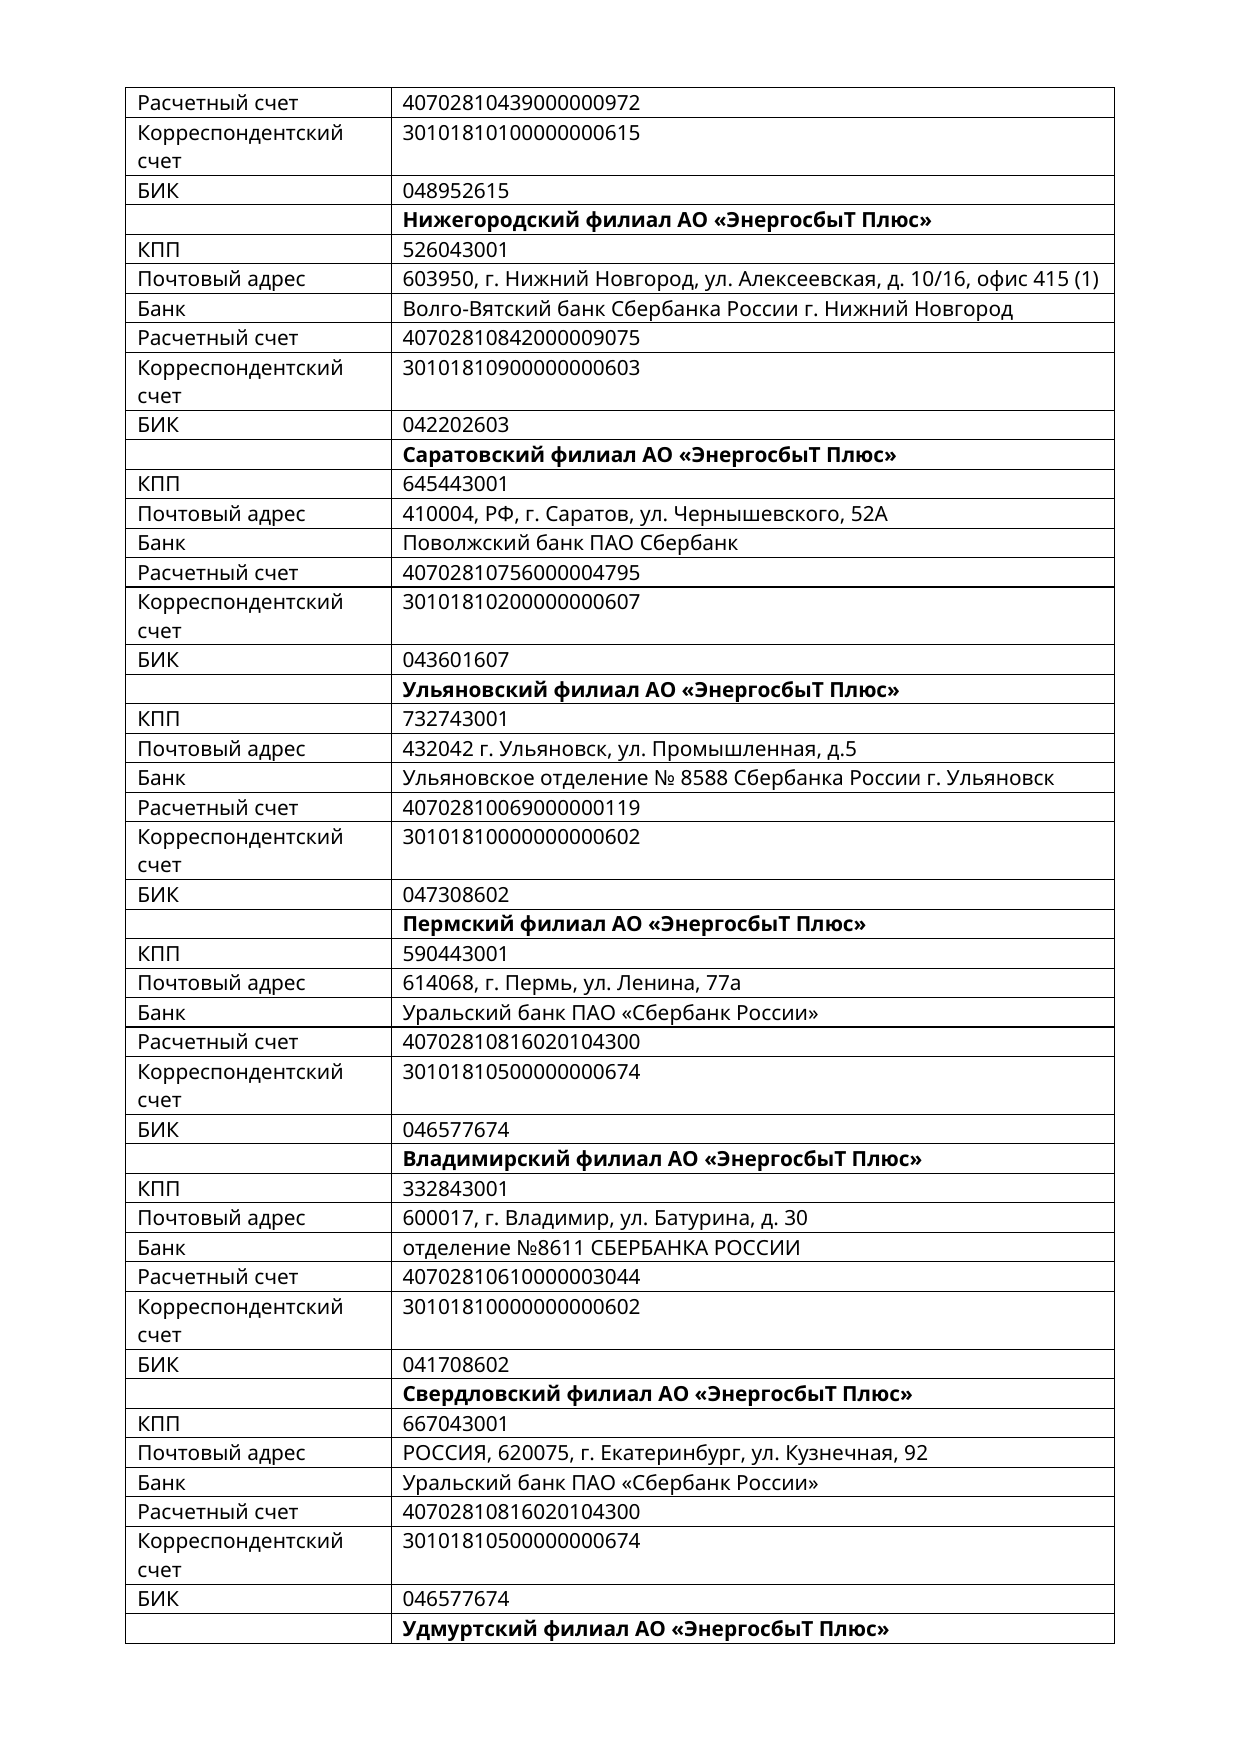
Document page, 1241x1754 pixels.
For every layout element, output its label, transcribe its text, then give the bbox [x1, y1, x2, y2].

table_cell 046577674 [392, 1115, 1114, 1143]
table_cell отделение №8611 СБЕРБАНКА РОССИИ [392, 1233, 1114, 1261]
table_cell 30101810100000000615 [392, 118, 1114, 175]
table_cell Корреспондентский счет [126, 118, 391, 175]
table_cell Корреспондентский счет [126, 1057, 391, 1114]
table_cell Почтовый адрес [126, 969, 391, 997]
table_cell 645443001 [392, 470, 1114, 498]
table_cell Банк [126, 998, 391, 1026]
table_cell 332843001 [392, 1174, 1114, 1202]
table_cell 410004, РФ, г. Саратов, ул. Чернышевского, 52А [392, 499, 1114, 527]
table_cell БИК [126, 880, 391, 908]
table_cell [126, 440, 391, 468]
table_cell Удмуртский филиал АО «ЭнергосбыТ Плюс» [392, 1614, 1114, 1642]
table_cell Банк [126, 529, 391, 557]
table_cell Владимирский филиал АО «ЭнергосбыТ Плюс» [392, 1144, 1114, 1173]
table_cell Корреспондентский счет [126, 1527, 391, 1583]
table_cell [126, 1379, 391, 1408]
table_cell 526043001 [392, 235, 1114, 263]
table_cell Ульяновское отделение № 8588 Сбербанка России г. Ульяновск [392, 763, 1114, 792]
table_cell [126, 1144, 391, 1173]
table_cell Расчетный счет [126, 88, 391, 117]
table_cell 667043001 [392, 1409, 1114, 1437]
table_cell Расчетный счет [126, 323, 391, 352]
table_cell Почтовый адрес [126, 1203, 391, 1232]
table_cell 043601607 [392, 645, 1114, 674]
table_cell Почтовый адрес [126, 264, 391, 293]
table_cell Уральский банк ПАО «Сбербанк России» [392, 998, 1114, 1026]
table_cell Расчетный счет [126, 558, 391, 586]
table_cell 40702810756000004795 [392, 558, 1114, 586]
table_cell 30101810200000000607 [392, 588, 1114, 644]
table_cell 046577674 [392, 1585, 1114, 1613]
table_cell РОССИЯ, 620075, г. Екатеринбург, ул. Кузнечная, 92 [392, 1438, 1114, 1467]
table_cell КПП [126, 470, 391, 498]
table_cell 432042 г. Ульяновск, ул. Промышленная, д.5 [392, 734, 1114, 762]
table_cell Почтовый адрес [126, 734, 391, 762]
table_cell КПП [126, 1409, 391, 1437]
table_cell Ульяновский филиал АО «ЭнергосбыТ Плюс» [392, 675, 1114, 703]
table_cell [126, 205, 391, 234]
table_cell 30101810500000000674 [392, 1057, 1114, 1114]
table_cell Уральский банк ПАО «Сбербанк России» [392, 1468, 1114, 1496]
table_cell [126, 910, 391, 938]
table_cell 590443001 [392, 939, 1114, 967]
table_cell 40702810069000000119 [392, 793, 1114, 821]
table_cell [126, 675, 391, 703]
table_cell 30101810900000000603 [392, 353, 1114, 409]
table_cell Корреспондентский счет [126, 588, 391, 644]
table_cell 30101810500000000674 [392, 1527, 1114, 1583]
table_cell КПП [126, 1174, 391, 1202]
table_cell Почтовый адрес [126, 499, 391, 527]
table_cell Пермский филиал АО «ЭнергосбыТ Плюс» [392, 910, 1114, 938]
table_cell Свердловский филиал АО «ЭнергосбыТ Плюс» [392, 1379, 1114, 1408]
table_cell Расчетный счет [126, 793, 391, 821]
table_cell Волго-Вятский банк Сбербанка России г. Нижний Новгород [392, 294, 1114, 322]
table_cell 042202603 [392, 411, 1114, 439]
table_cell БИК [126, 645, 391, 674]
table_cell 048952615 [392, 176, 1114, 204]
table_cell Банк [126, 763, 391, 792]
table_cell 40702810816020104300 [392, 1028, 1114, 1056]
table_cell КПП [126, 235, 391, 263]
table_cell Банк [126, 1233, 391, 1261]
table_cell БИК [126, 1115, 391, 1143]
table_cell 047308602 [392, 880, 1114, 908]
table_cell [126, 1614, 391, 1642]
table_cell Почтовый адрес [126, 1438, 391, 1467]
table_cell БИК [126, 176, 391, 204]
table_cell Поволжский банк ПАО Сбербанк [392, 529, 1114, 557]
table_cell Банк [126, 1468, 391, 1496]
table_cell Корреспондентский счет [126, 1292, 391, 1349]
table_cell 40702810610000003044 [392, 1262, 1114, 1291]
table_cell Корреспондентский счет [126, 353, 391, 409]
table_cell КПП [126, 704, 391, 733]
table_cell БИК [126, 1585, 391, 1613]
table_cell БИК [126, 1350, 391, 1378]
table_cell Банк [126, 294, 391, 322]
table_cell КПП [126, 939, 391, 967]
table_cell 40702810439000000972 [392, 88, 1114, 117]
table_cell 40702810842000009075 [392, 323, 1114, 352]
table_cell 732743001 [392, 704, 1114, 733]
table_cell 30101810000000000602 [392, 822, 1114, 879]
table_cell 041708602 [392, 1350, 1114, 1378]
table_cell Расчетный счет [126, 1028, 391, 1056]
table_cell 600017, г. Владимир, ул. Батурина, д. 30 [392, 1203, 1114, 1232]
table_cell Корреспондентский счет [126, 822, 391, 879]
table_cell Расчетный счет [126, 1262, 391, 1291]
table_cell 614068, г. Пермь, ул. Ленина, 77а [392, 969, 1114, 997]
table_cell БИК [126, 411, 391, 439]
table_cell 603950, г. Нижний Новгород, ул. Алексеевская, д. 10/16, офис 415 (1) [392, 264, 1114, 293]
table_cell 30101810000000000602 [392, 1292, 1114, 1349]
table_cell Саратовский филиал АО «ЭнергосбыТ Плюс» [392, 440, 1114, 468]
table_cell Расчетный счет [126, 1497, 391, 1526]
table_cell 40702810816020104300 [392, 1497, 1114, 1526]
table_cell Нижегородский филиал АО «ЭнергосбыТ Плюс» [392, 205, 1114, 234]
